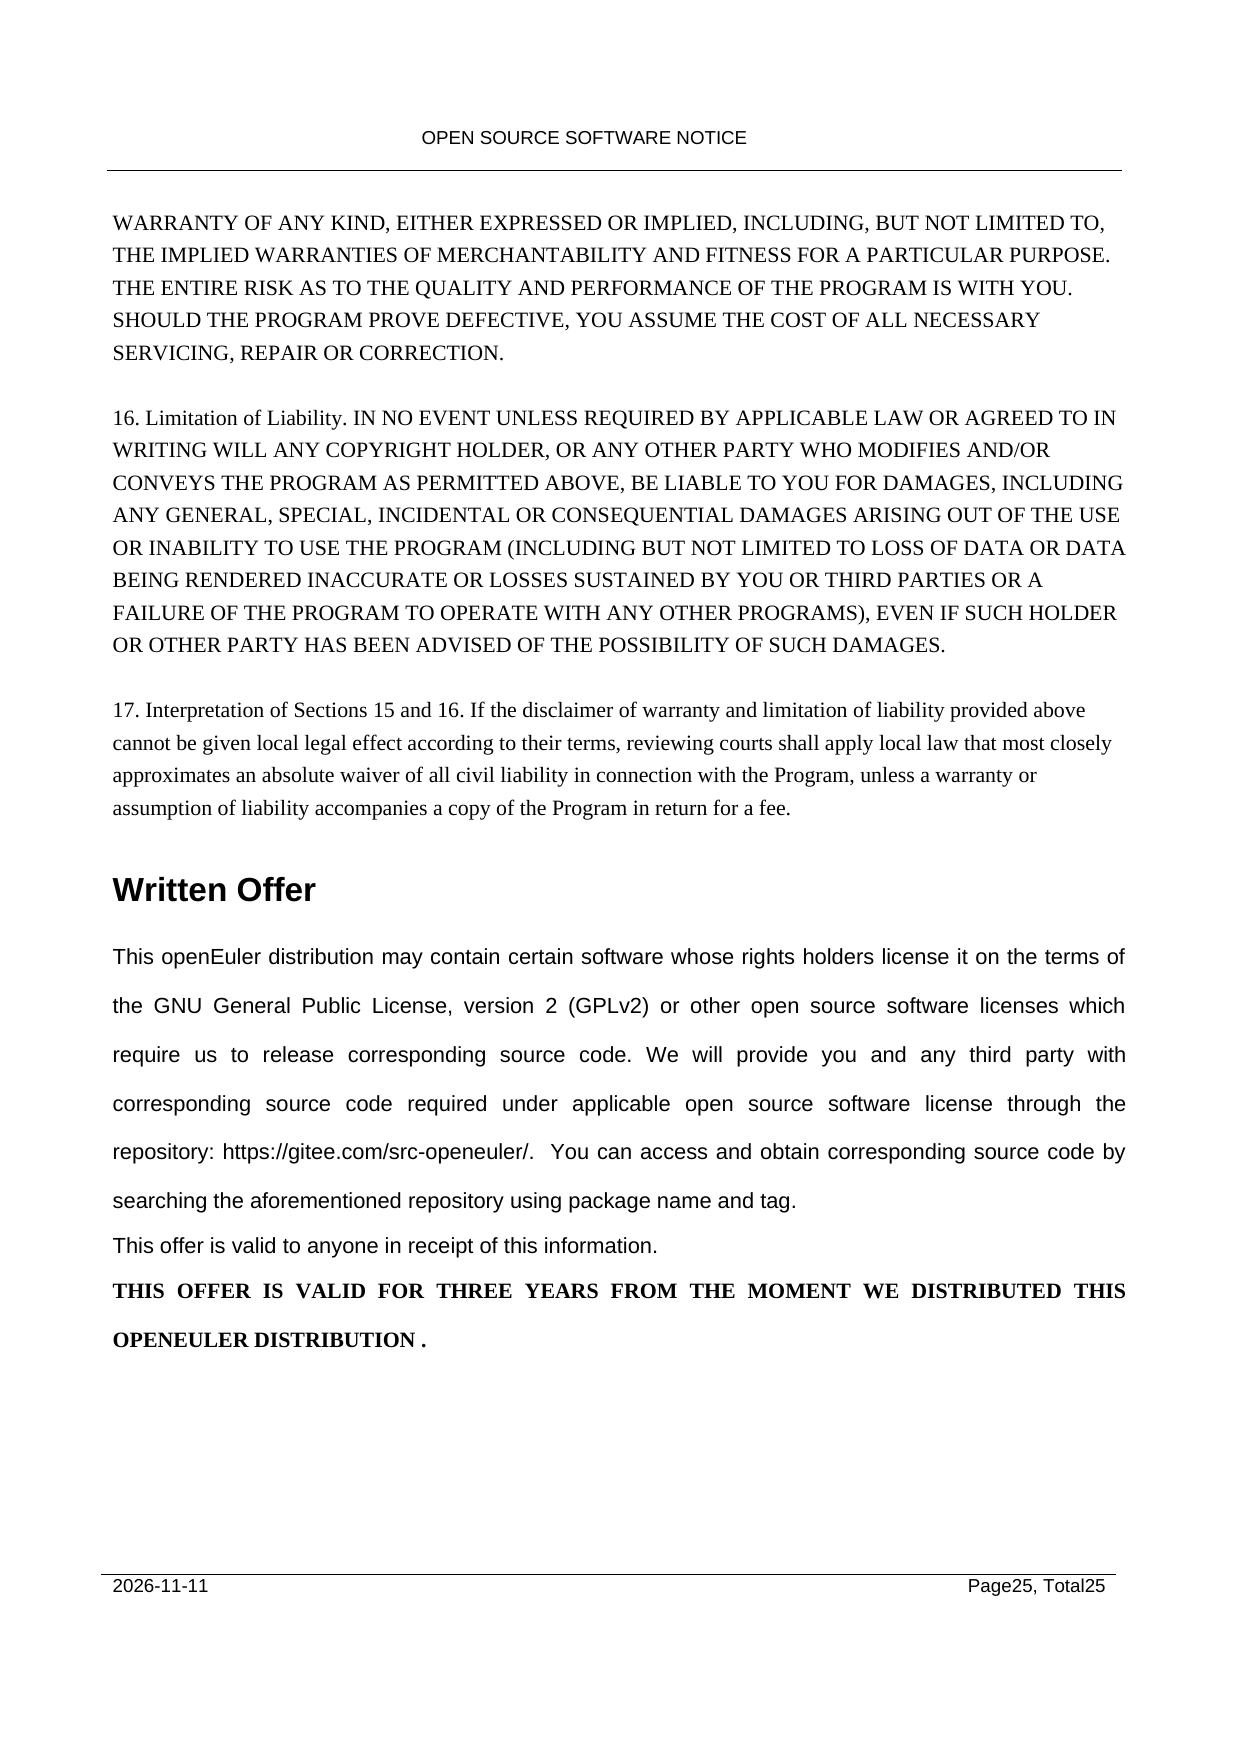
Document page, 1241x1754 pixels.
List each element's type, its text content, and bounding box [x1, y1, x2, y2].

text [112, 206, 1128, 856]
text THIS OFFER IS VALID FOR THREE YEARS FROM THE MOMENT WE DISTRIBUTED THIS OPENEULER DISTRIBUTION . [112, 1274, 1128, 1356]
text Written Offer [112, 856, 1128, 921]
text This offer is valid to anyone in receipt of this information. [112, 1229, 1128, 1262]
text This openEuler distribution may contain certain software whose rights holders license it on the terms of the GNU General Public License, version 2 (GPLv2) or other open source software licenses which require us to release corresponding source code. We will provide you and any third party with corresponding source code required under applicable open source software license through the repository: https://gitee.com/src-openeuler/. You can access and obtain corresponding source code by searching the aforementioned repository using package name and tag. [112, 941, 1128, 1217]
